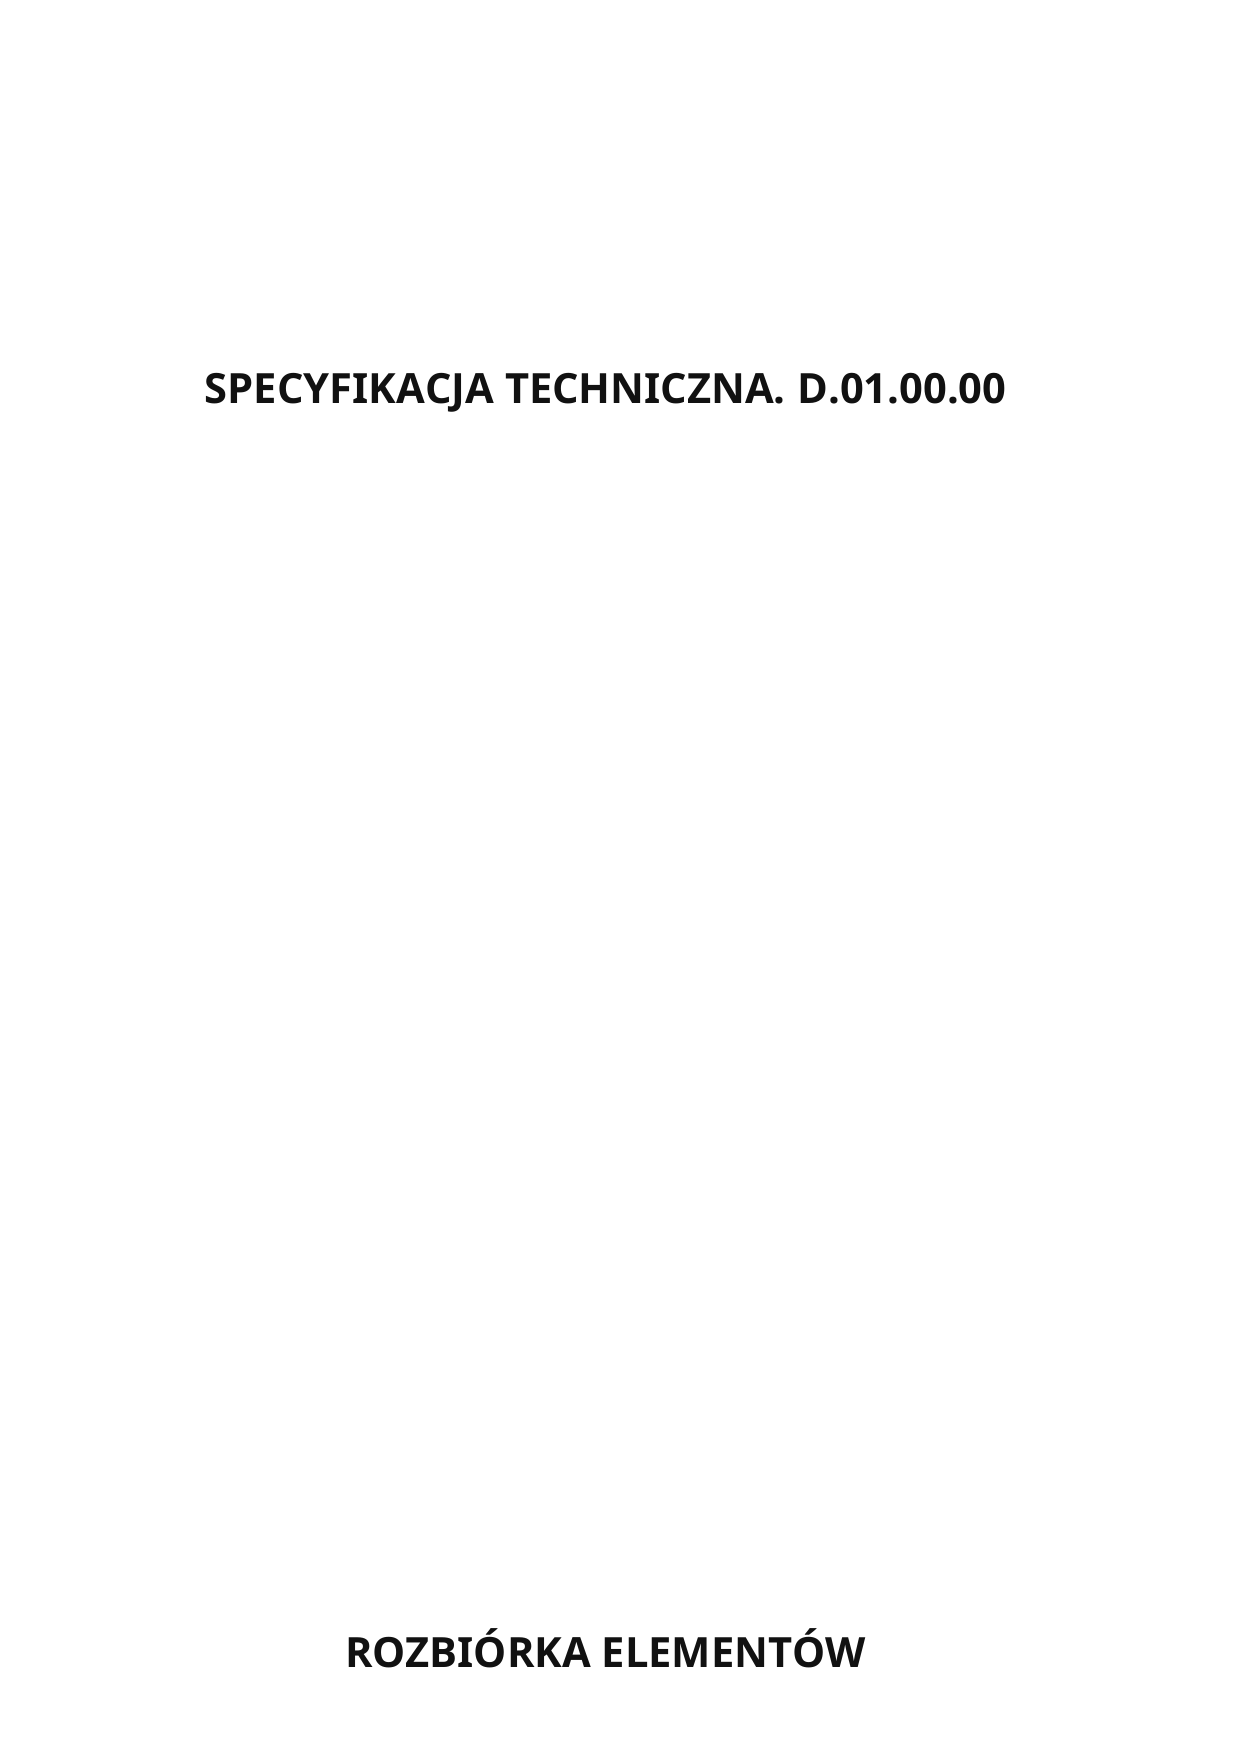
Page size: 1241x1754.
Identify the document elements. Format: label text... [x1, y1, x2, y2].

text ROZBIÓRKA ELEMENTÓW [131, 1622, 1080, 1679]
text SPECYFIKACJA TECHNICZNA. D.01.00.00 [194, 359, 1016, 416]
